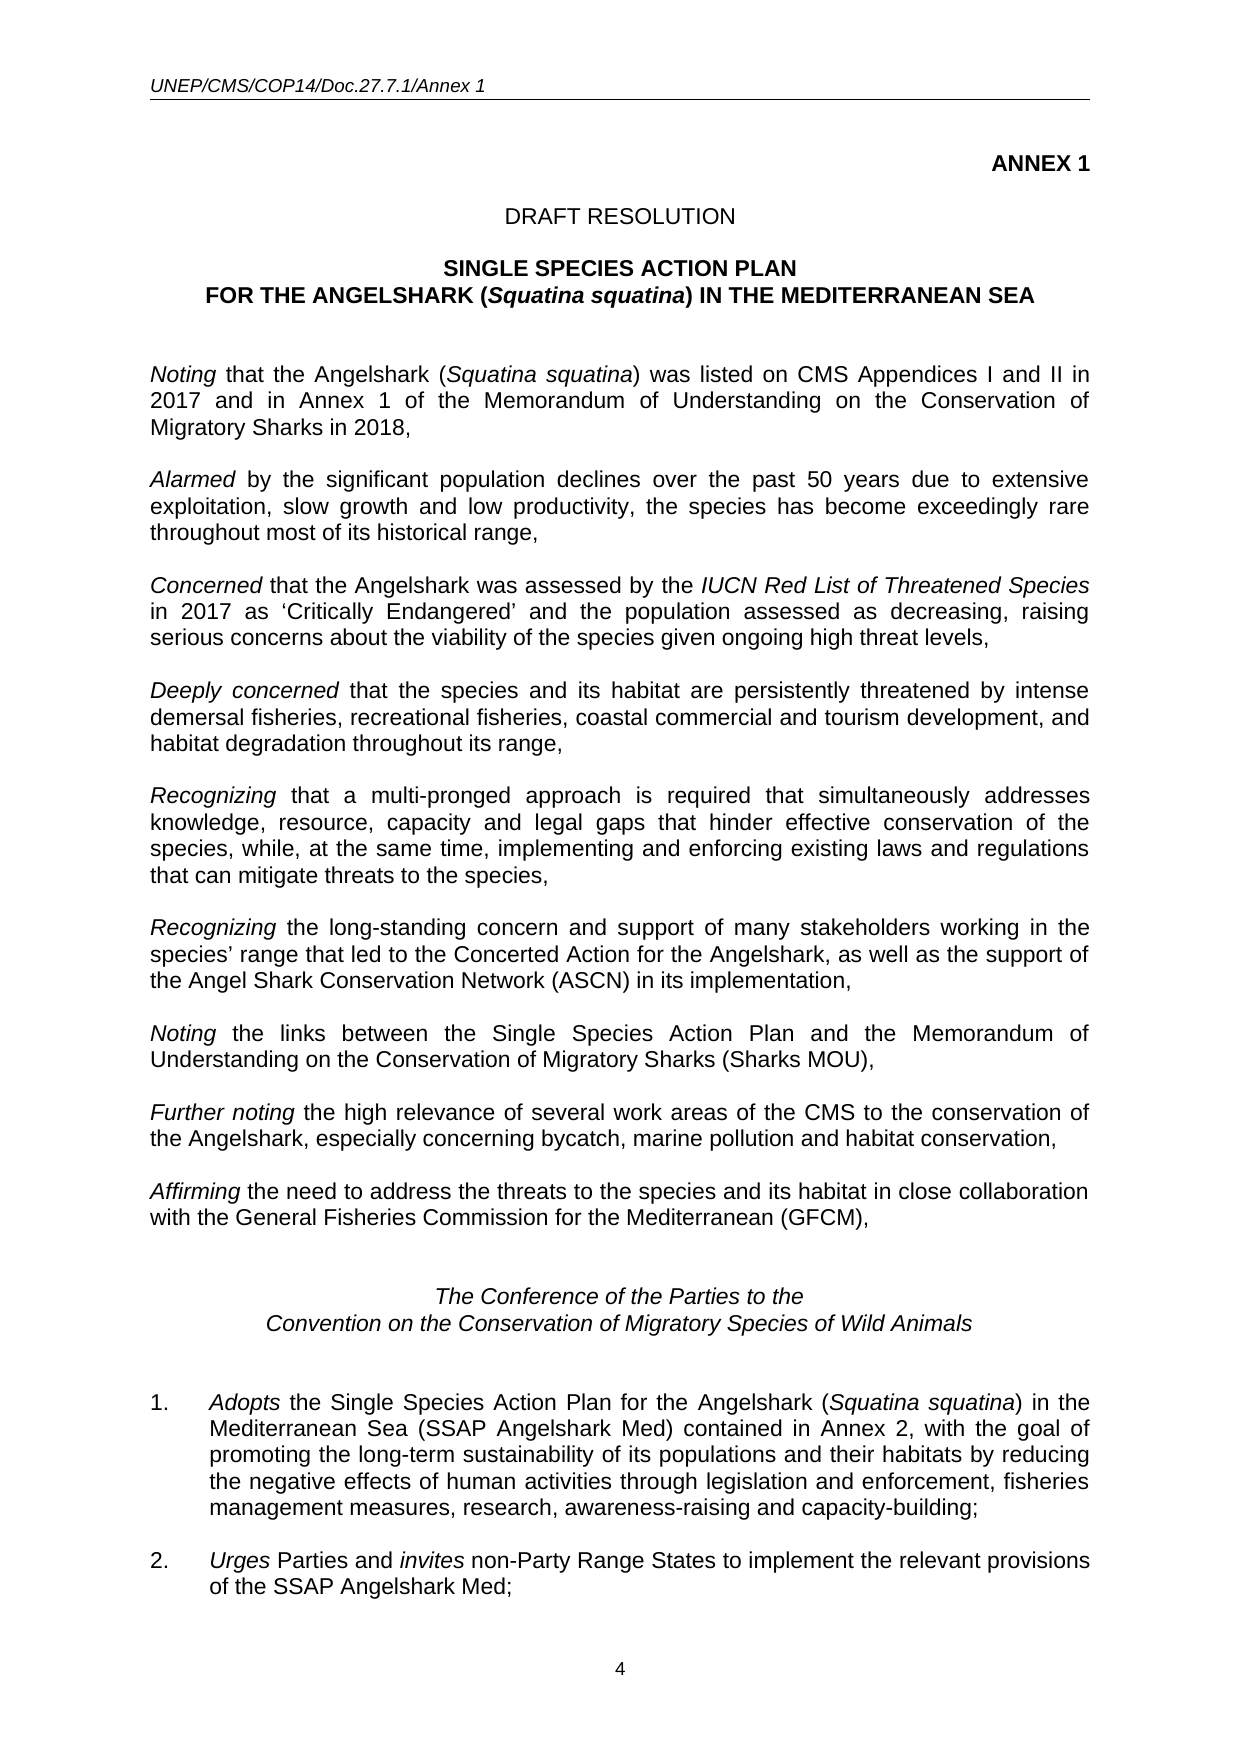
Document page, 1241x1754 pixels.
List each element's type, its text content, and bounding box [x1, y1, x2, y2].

text Affirming the need to address the threats to the species and its habitat in close collaboration with the General Fisheries Commission for the Mediterranean (GFCM), [150, 1178, 1090, 1231]
text Deeply concerned that the species and its habitat are persistently threatened by intense demersal fisheries, recreational fisheries, coastal commercial and tourism development, and habitat degradation throughout its range, [150, 677, 1090, 756]
text FOR THE ANGELSHARK (Squatina squatina) IN THE MEDITERRANEAN SEA [150, 282, 1090, 308]
list Annex 1 [150, 150, 1090, 176]
text Concerned that the Angelshark was assessed by the IUCN Red List of Threatened Species in 2017 as ‘Critically Endangered’ and the population assessed as decreasing, raising serious concerns about the viability of the species given ongoing high threat levels, [150, 572, 1090, 651]
text DRAFT RESOLUTION [150, 203, 1090, 229]
list Urges Parties and invites non-Party Range States to implement the relevant provisions of the SSAP Angelshark Med; [150, 1547, 1090, 1599]
text The Conference of the Parties to the [150, 1283, 1090, 1309]
text Alarmed by the significant population declines over the past 50 years due to extensive exploitation, slow growth and low productivity, the species has become exceedingly rare throughout most of its historical range, [150, 466, 1090, 545]
text Convention on the Conservation of Migratory Species of Wild Animals [150, 1309, 1090, 1336]
text Recognizing that a multi-pronged approach is required that simultaneously addresses knowledge, resource, capacity and legal gaps that hinder effective conservation of the species, while, at the same time, implementing and enforcing existing laws and regulations that can mitigate threats to the species, [150, 782, 1090, 888]
text SINGLE SPECIES ACTION PLAN [150, 255, 1090, 282]
text Further noting the high relevance of several work areas of the CMS to the conservation of the Angelshark, especially concerning bycatch, marine pollution and habitat conservation, [150, 1099, 1090, 1151]
text Noting the links between the Single Species Action Plan and the Memorandum of Understanding on the Conservation of Migratory Sharks (Sharks MOU), [150, 1020, 1090, 1072]
list Adopts the Single Species Action Plan for the Angelshark (Squatina squatina) in the Mediterranean Sea (SSAP Angelshark Med) contained in Annex 2, with the goal of promoting the long-term sustainability of its populations and their habitats by reducing the negative effects of human activities through legislation and enforcement, fisheries management measures, research, awareness-raising and capacity-building; [150, 1389, 1090, 1520]
text Noting that the Angelshark (Squatina squatina) was listed on CMS Appendices I and II in 2017 and in Annex 1 of the Memorandum of Understanding on the Conservation of Migratory Sharks in 2018, [150, 361, 1090, 440]
text Recognizing the long-standing concern and support of many stakeholders working in the species’ range that led to the Concerted Action for the Angelshark, as well as the support of the Angel Shark Conservation Network (ASCN) in its implementation, [150, 914, 1090, 993]
